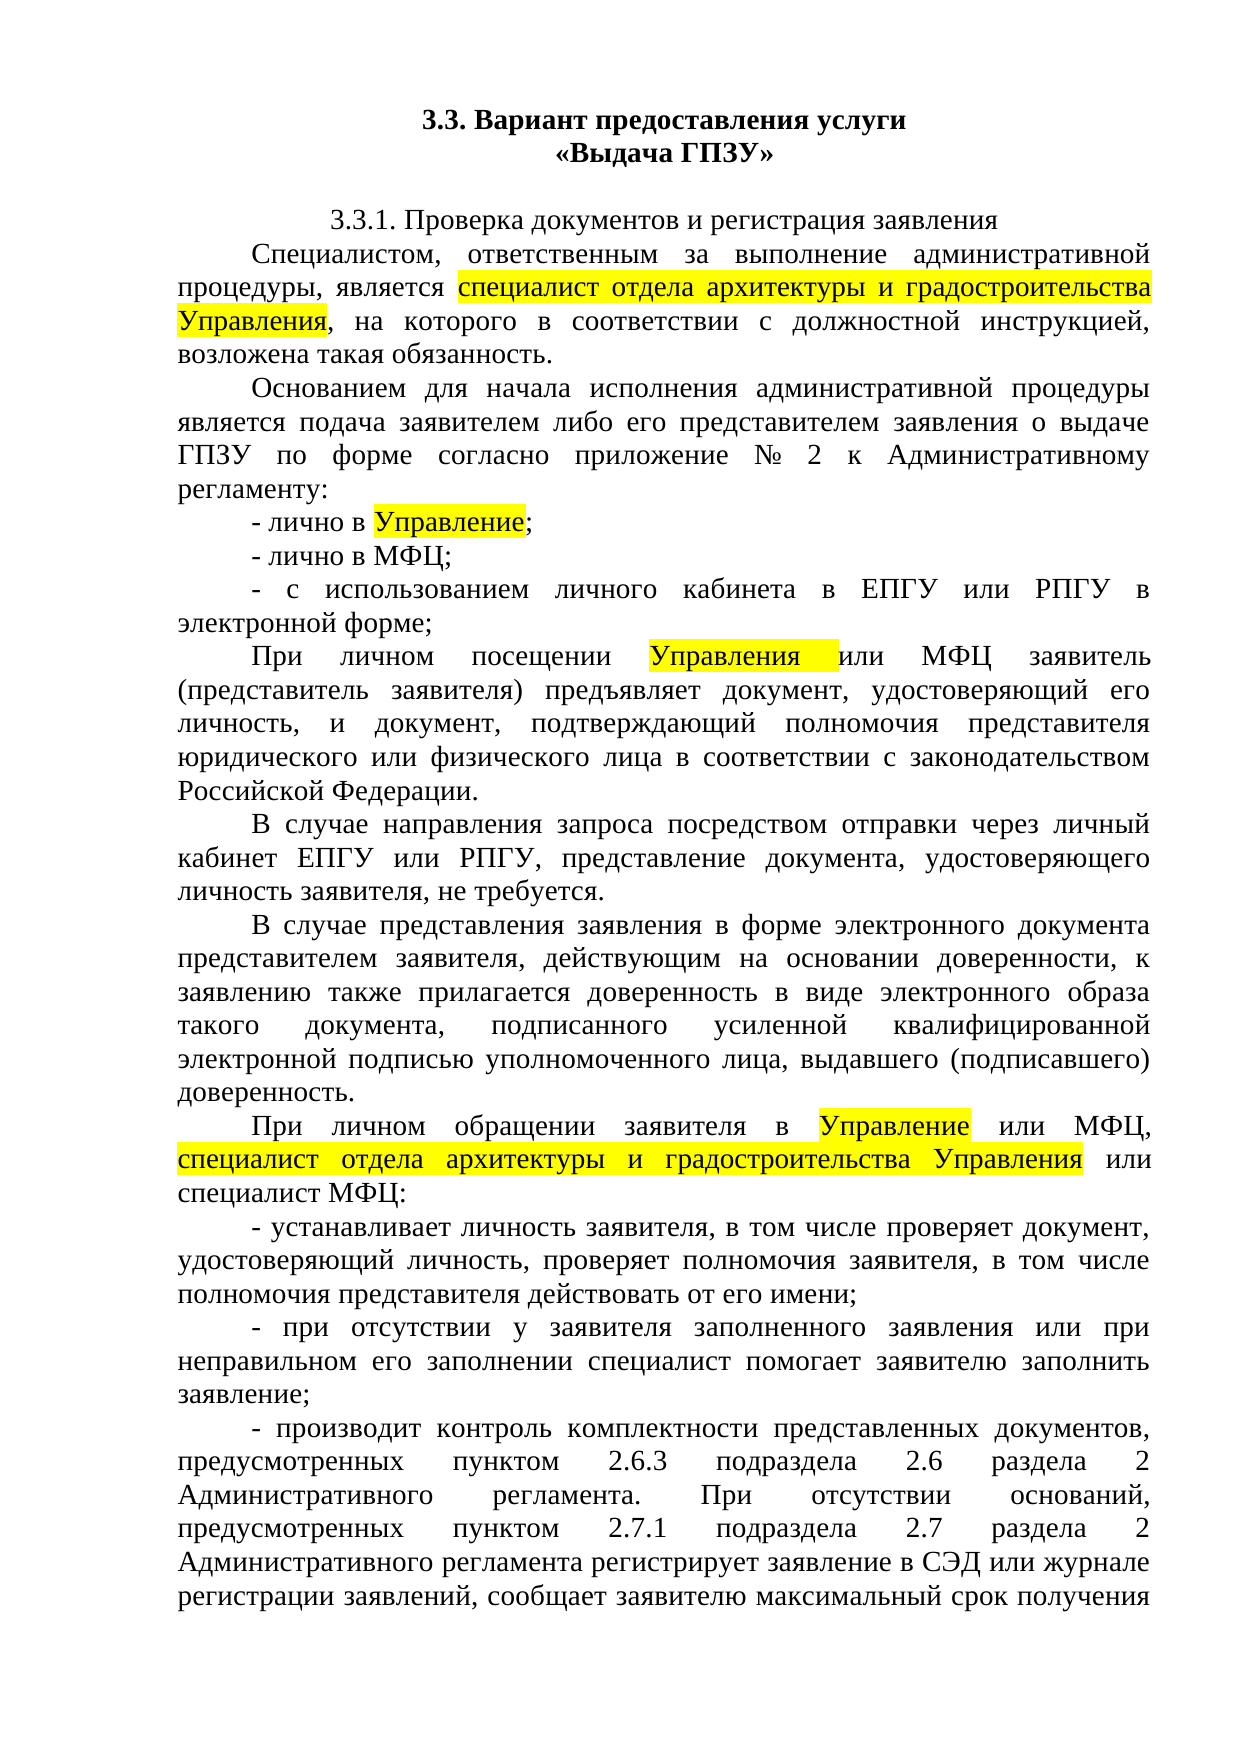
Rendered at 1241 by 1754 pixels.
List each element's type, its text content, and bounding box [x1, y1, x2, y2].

text - лично в Управление; [177, 504, 374, 538]
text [177, 1410, 1152, 1611]
text Специалистом, ответственным за выполнение административной процедуры, является специалист отдела архитектуры и градостроительства Управления, на которого в соответствии с должностной инструкцией, возложена такая обязанность. [177, 236, 1152, 370]
text При личном посещении Управления или МФЦ заявитель (представитель заявителя) предъявляет документ, удостоверяющий его личность, и документ, подтверждающий полномочия представителя юридического или физического лица в соответствии с законодательством Российской Федерации. [177, 638, 1152, 806]
text - устанавливает личность заявителя, в том числе проверяет документ, удостоверяющий личность, проверяет полномочия заявителя, в том числе полномочия представителя действовать от его имени; [177, 1209, 1152, 1309]
text В случае представления заявления в форме электронного документа представителем заявителя, действующим на основании доверенности, к заявлению также прилагается доверенность в виде электронного образа такого документа, подписанного усиленной квалифицированной электронной подписью уполномоченного лица, выдавшего (подписавшего) доверенность. [177, 907, 1152, 1108]
text В случае направления запроса посредством отправки через личный кабинет ЕПГУ или РПГУ, представление документа, удостоверяющего личность заявителя, не требуется. [177, 806, 1152, 907]
text Основанием для начала исполнения административной процедуры является подача заявителем либо его представителем заявления о выдаче ГПЗУ по форме согласно приложение № 2 к Административному регламенту: [177, 370, 1152, 504]
text - с использованием личного кабинета в ЕПГУ или РПГУ в электронной форме; [177, 571, 1152, 638]
text 3.3.1. Проверка документов и регистрация заявления [177, 202, 1152, 236]
text 3.3. Вариант предоставления услуги [177, 102, 1152, 135]
text При личном обращении заявителя в Управление или МФЦ, специалист отдела архитектуры и градостроительства Управления или специалист МФЦ: [177, 1108, 1152, 1209]
text - лично в МФЦ; [177, 538, 1152, 571]
text «Выдача ГПЗУ» [177, 135, 1152, 169]
text - лично в Управление; [526, 504, 1152, 538]
text - при отсутствии у заявителя заполненного заявления или при неправильном его заполнении специалист помогает заявителю заполнить заявление; [177, 1309, 1152, 1410]
